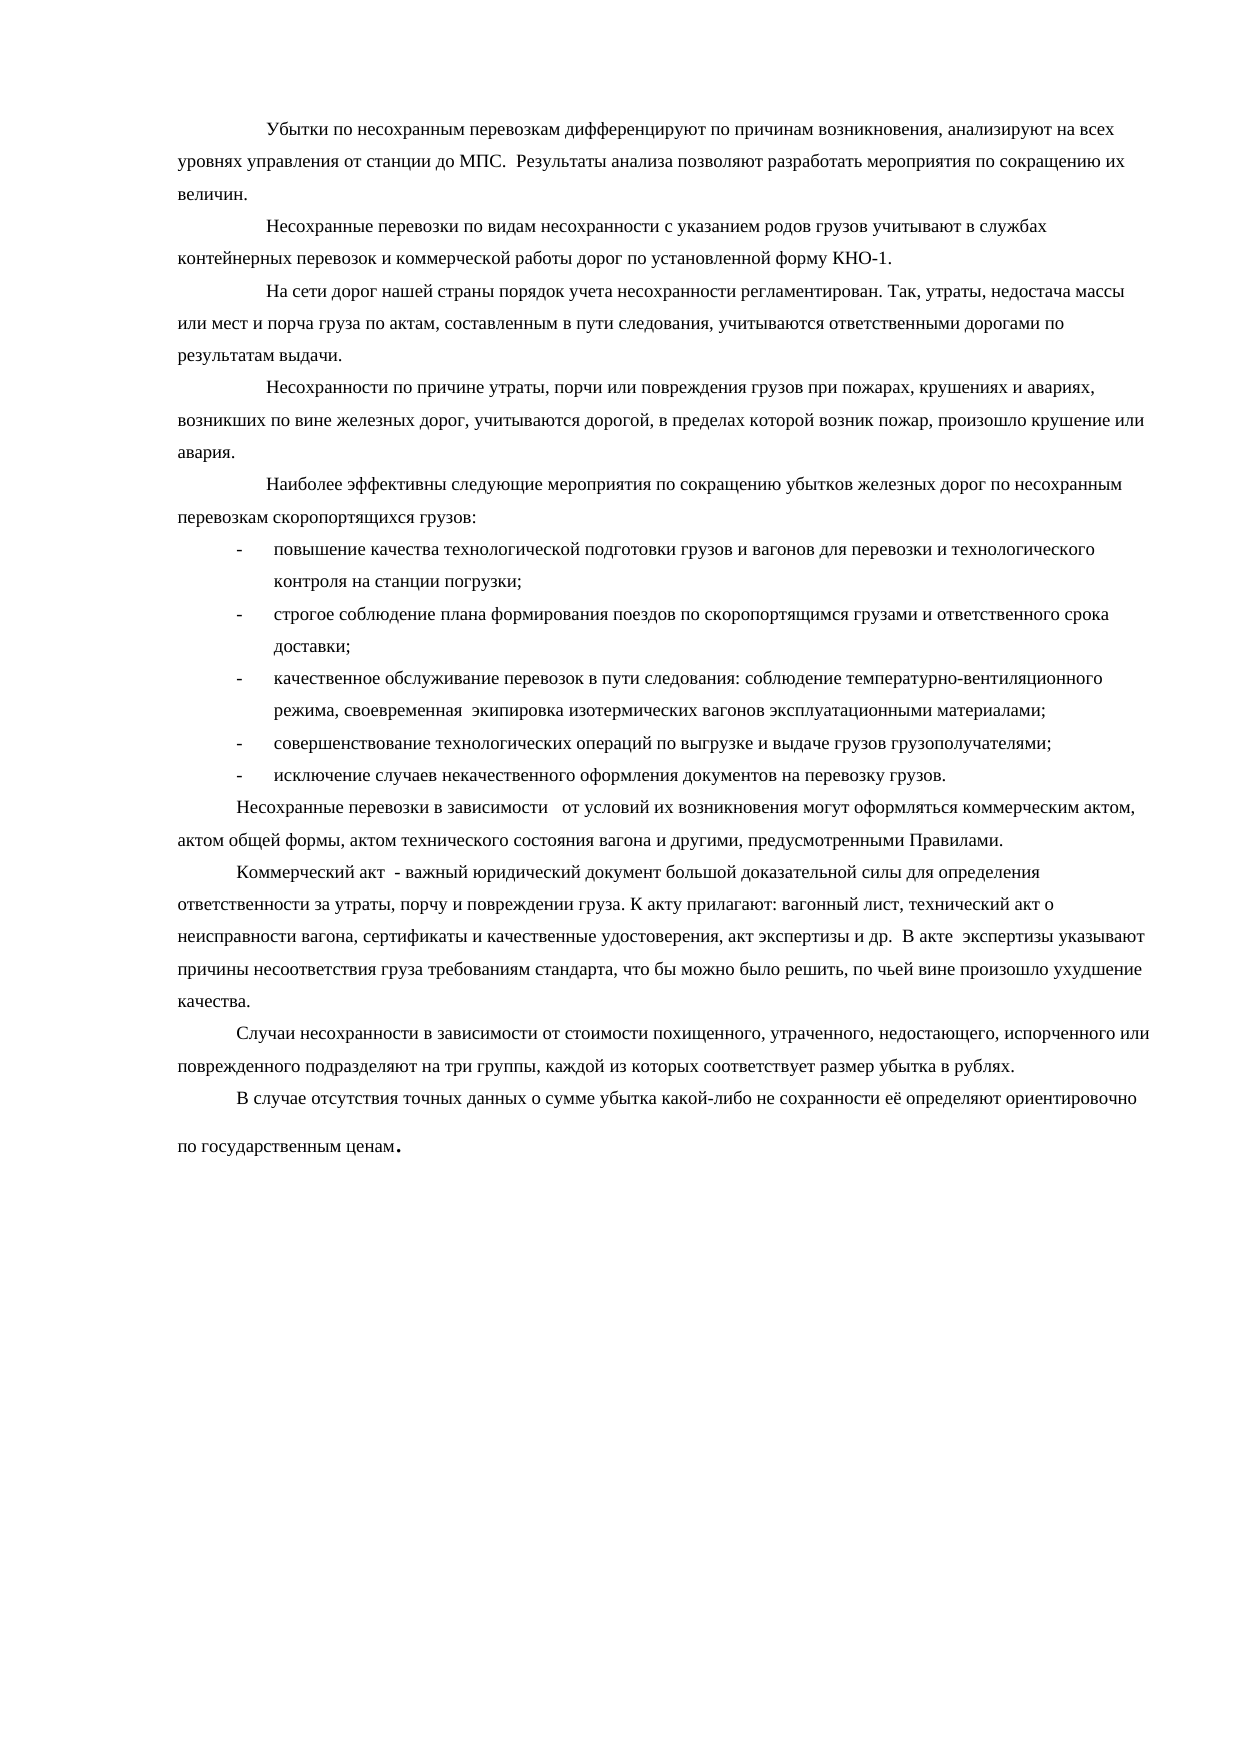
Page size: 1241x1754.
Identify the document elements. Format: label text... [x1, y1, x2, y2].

list строгое соблюдение плана формирования поездов по скоропортящимся грузами и ответственного срока доставки; [236, 602, 1152, 656]
list повышение качества технологической подготовки грузов и вагонов для перевозки и технологического контроля на станции погрузки; [236, 538, 1152, 592]
text Несохранные перевозки в зависимости от условий их возникновения могут оформляться коммерческим актом, актом общей формы, актом технического состояния вагона и другими, предусмотренными Правилами. [177, 796, 1152, 850]
list совершенствование технологических операций по выгрузке и выдаче грузов грузополучателями; [236, 732, 1152, 753]
text Случаи несохранности в зависимости от стоимости похищенного, утраченного, недостающего, испорченного или поврежденного подразделяют на три группы, каждой из которых соответствует размер убытка в рублях. [177, 1022, 1152, 1076]
text Несохранности по причине утраты, порчи или повреждения грузов при пожарах, крушениях и авариях, возникших по вине железных дорог, учитываются дорогой, в пределах которой возник пожар, произошло крушение или авария. [177, 376, 1152, 463]
list качественное обслуживание перевозок в пути следования: соблюдение температурно-вентиляционного режима, своевременная экипировка изотермических вагонов эксплуатационными материалами; [236, 667, 1152, 721]
list исключение случаев некачественного оформления документов на перевозку грузов. [236, 764, 1152, 786]
text В случае отсутствия точных данных о сумме убытка какой-либо не сохранности её определяют ориентировочно по государственным ценам. [177, 1087, 1152, 1159]
text На сети дорог нашей страны порядок учета несохранности регламентирован. Так, утраты, недостача массы или мест и порча груза по актам, составленным в пути следования, учитываются ответственными дорогами по результатам выдачи. [177, 279, 1152, 366]
text Убытки по несохранным перевозкам дифференцируют по причинам возникновения, анализируют на всех уровнях управления от станции до МПС. Результаты анализа позволяют разработать мероприятия по сокращению их величин. [177, 118, 1152, 204]
text Несохранные перевозки по видам несохранности с указанием родов грузов учитывают в службах контейнерных перевозок и коммерческой работы дорог по установленной форму КНО-1. [177, 215, 1152, 269]
text Коммерческий акт - важный юридический документ большой доказательной силы для определения ответственности за утраты, порчу и повреждении груза. К акту прилагают: вагонный лист, технический акт о неисправности вагона, сертификаты и качественные удостоверения, акт экспертизы и др. В акте экспертизы указывают причины несоответствия груза требованиям стандарта, что бы можно было решить, по чьей вине произошло ухудшение качества. [177, 861, 1152, 1012]
text Наиболее эффективны следующие мероприятия по сокращению убытков железных дорог по несохранным перевозкам скоропортящихся грузов: [177, 473, 1152, 527]
